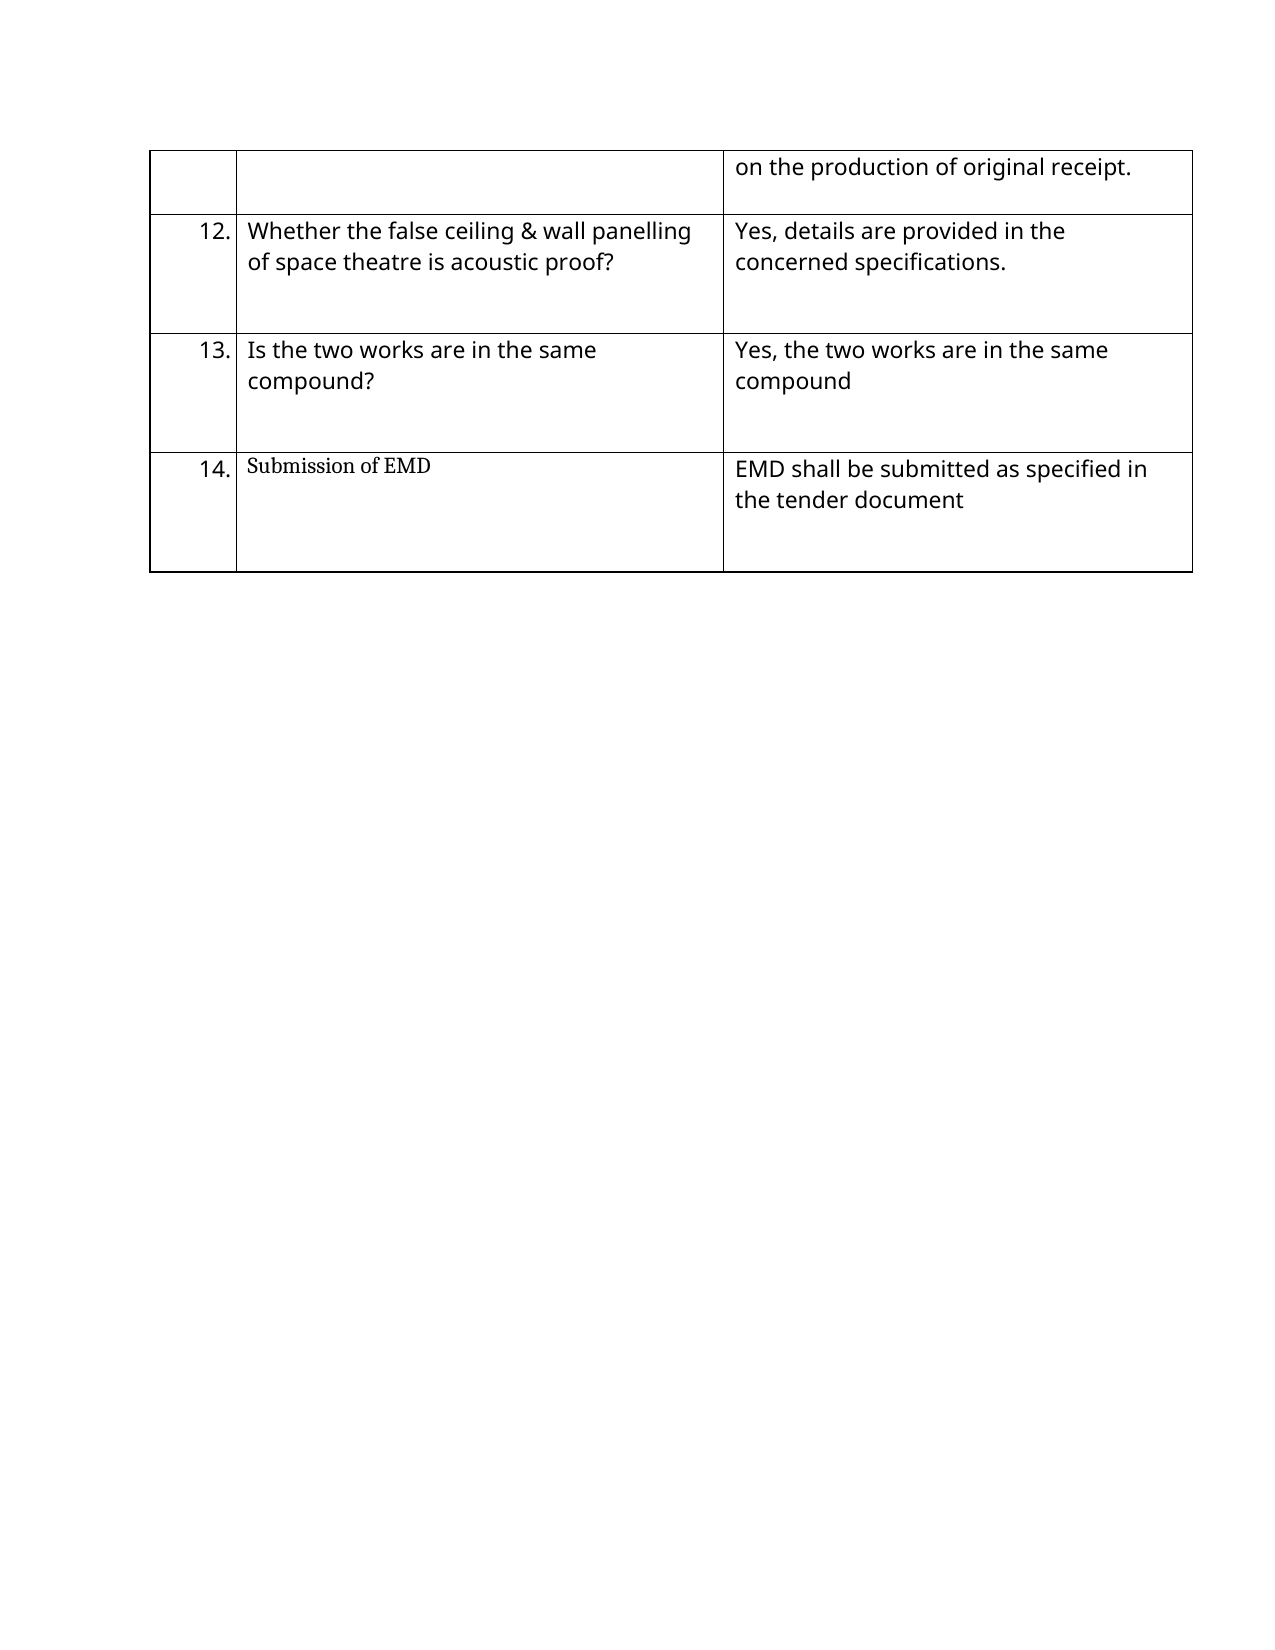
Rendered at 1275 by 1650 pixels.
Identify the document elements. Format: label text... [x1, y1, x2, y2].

table_cell Yes, the two works are in the same compound [724, 334, 1192, 452]
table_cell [237, 151, 723, 213]
table_cell Submission of EMD [237, 453, 723, 571]
table_cell Yes, details are provided in the concerned specifications. [724, 215, 1192, 333]
table_cell Is the two works are in the same compound? [237, 334, 723, 452]
table_cell [151, 334, 236, 452]
table_cell [151, 151, 236, 213]
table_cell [724, 151, 1192, 213]
table_cell [151, 215, 236, 333]
table_cell [151, 453, 236, 571]
table_cell EMD shall be submitted as specified in the tender document [724, 453, 1192, 571]
table_cell Whether the false ceiling & wall panelling of space theatre is acoustic proof? [237, 215, 723, 333]
